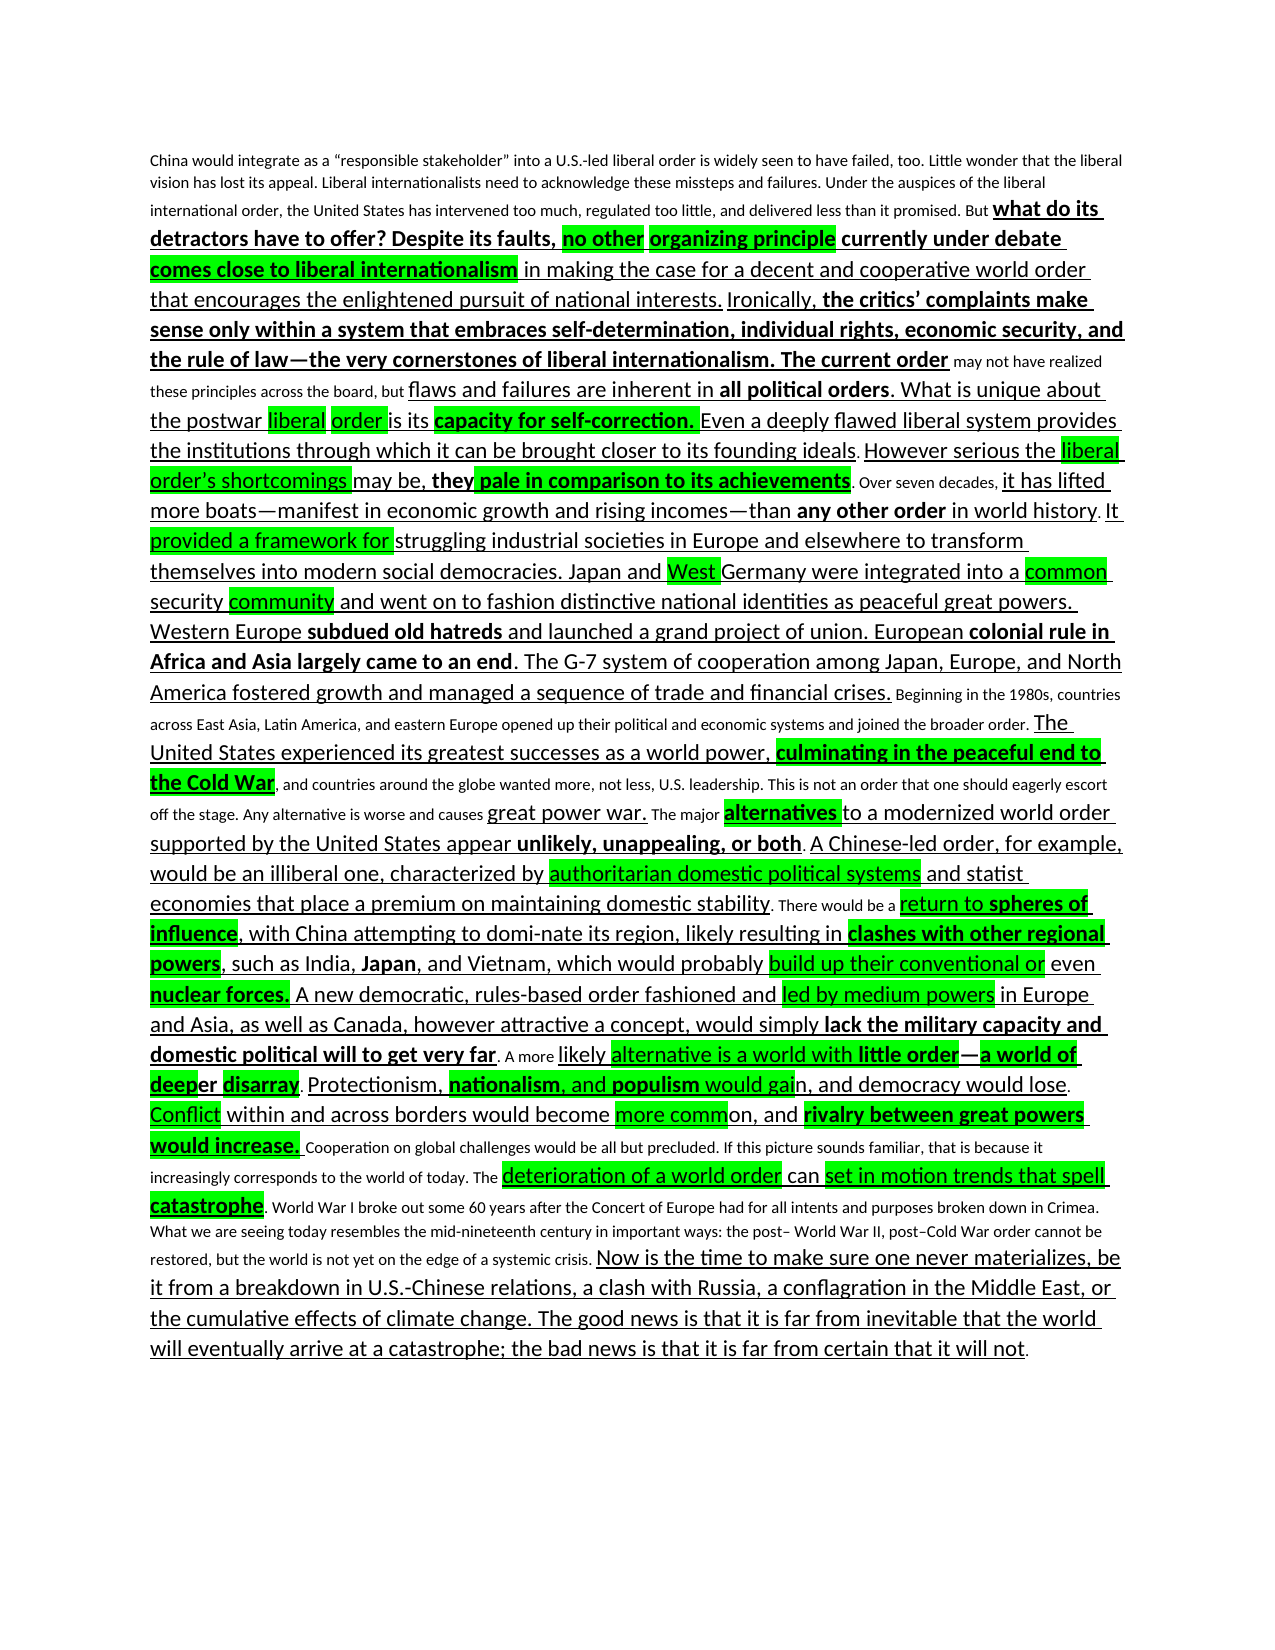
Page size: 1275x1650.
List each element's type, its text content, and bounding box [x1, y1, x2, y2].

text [150, 150, 1125, 339]
